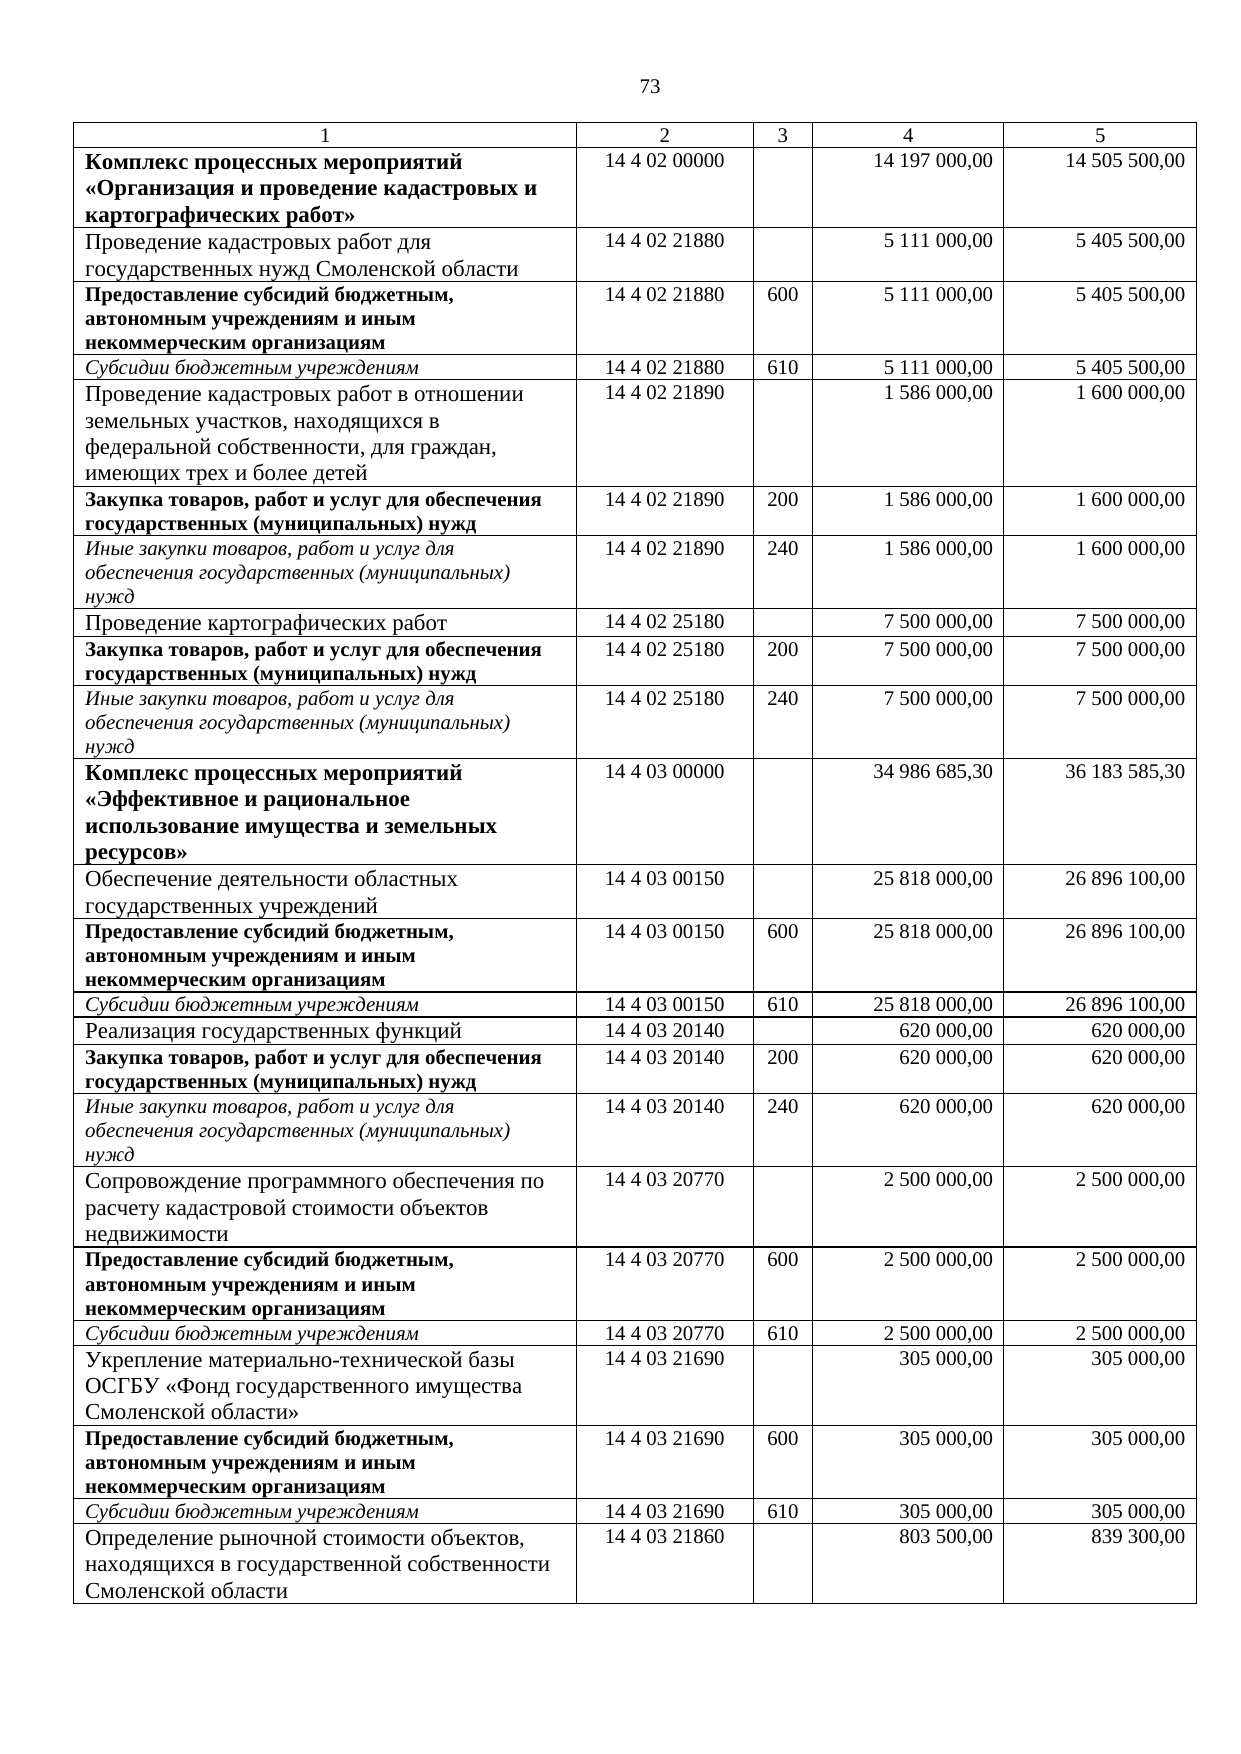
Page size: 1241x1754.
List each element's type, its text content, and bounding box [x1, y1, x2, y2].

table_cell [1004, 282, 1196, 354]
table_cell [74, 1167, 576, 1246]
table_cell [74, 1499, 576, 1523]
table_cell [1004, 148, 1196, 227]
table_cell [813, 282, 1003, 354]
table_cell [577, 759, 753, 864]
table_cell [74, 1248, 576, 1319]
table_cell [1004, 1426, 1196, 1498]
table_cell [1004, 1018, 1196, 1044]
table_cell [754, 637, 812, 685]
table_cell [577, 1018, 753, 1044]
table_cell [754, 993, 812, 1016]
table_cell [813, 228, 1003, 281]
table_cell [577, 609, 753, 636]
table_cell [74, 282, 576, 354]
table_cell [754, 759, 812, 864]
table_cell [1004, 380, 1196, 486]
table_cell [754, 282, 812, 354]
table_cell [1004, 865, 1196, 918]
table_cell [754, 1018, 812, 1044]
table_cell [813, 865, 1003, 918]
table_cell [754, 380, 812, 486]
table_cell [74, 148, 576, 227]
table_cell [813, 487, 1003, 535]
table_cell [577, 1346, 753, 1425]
table_header 3 [754, 123, 812, 147]
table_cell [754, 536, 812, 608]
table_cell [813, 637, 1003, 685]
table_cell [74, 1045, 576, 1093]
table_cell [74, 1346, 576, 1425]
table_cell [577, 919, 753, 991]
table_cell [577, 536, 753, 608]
table_header 5 [1004, 123, 1196, 147]
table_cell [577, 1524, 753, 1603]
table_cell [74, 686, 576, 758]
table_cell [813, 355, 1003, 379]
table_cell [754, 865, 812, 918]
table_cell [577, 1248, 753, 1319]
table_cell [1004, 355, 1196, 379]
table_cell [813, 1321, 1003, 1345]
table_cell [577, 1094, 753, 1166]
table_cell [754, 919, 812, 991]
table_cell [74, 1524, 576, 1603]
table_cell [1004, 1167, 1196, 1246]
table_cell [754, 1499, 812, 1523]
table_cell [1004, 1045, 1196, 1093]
table_header 4 [813, 123, 1003, 147]
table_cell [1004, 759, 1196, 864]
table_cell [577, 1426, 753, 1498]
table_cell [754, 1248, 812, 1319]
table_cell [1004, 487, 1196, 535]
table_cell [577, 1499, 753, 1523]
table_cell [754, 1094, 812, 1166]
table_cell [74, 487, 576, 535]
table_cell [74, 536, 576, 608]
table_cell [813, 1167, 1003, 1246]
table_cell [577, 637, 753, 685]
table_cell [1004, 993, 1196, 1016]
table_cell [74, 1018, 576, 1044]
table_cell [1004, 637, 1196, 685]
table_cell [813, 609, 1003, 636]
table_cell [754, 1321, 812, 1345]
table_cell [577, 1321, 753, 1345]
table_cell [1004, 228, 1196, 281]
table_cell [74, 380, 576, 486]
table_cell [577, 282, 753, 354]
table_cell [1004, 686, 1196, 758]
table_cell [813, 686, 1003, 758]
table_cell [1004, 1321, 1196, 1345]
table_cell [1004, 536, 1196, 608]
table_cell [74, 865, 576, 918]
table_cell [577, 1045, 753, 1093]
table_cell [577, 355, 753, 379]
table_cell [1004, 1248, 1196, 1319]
table_header 1 [74, 123, 576, 147]
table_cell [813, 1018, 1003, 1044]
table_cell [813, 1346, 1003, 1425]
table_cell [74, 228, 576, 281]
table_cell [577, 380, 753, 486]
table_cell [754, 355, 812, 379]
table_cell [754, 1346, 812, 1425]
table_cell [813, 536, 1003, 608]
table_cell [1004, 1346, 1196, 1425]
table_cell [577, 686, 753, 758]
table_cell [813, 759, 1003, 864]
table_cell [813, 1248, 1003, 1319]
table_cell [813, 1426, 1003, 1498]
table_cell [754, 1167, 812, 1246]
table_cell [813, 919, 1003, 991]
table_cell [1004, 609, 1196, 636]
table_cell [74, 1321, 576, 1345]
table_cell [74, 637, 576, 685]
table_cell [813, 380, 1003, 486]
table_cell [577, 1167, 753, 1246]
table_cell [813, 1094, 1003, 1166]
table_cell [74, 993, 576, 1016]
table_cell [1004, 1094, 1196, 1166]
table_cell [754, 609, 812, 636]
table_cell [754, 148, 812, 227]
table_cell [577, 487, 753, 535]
table_header 2 [577, 123, 753, 147]
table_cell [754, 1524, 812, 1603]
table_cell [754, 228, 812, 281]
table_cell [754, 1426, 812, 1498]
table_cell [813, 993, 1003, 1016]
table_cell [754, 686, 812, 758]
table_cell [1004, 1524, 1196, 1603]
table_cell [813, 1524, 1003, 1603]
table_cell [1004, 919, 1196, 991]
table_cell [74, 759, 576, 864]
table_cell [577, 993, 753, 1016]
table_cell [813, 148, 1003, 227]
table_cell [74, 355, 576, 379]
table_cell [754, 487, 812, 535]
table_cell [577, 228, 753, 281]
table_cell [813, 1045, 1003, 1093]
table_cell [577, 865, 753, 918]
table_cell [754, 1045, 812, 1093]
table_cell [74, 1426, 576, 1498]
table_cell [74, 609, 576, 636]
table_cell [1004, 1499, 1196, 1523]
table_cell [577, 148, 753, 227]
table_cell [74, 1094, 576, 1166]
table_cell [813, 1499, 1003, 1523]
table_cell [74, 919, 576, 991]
